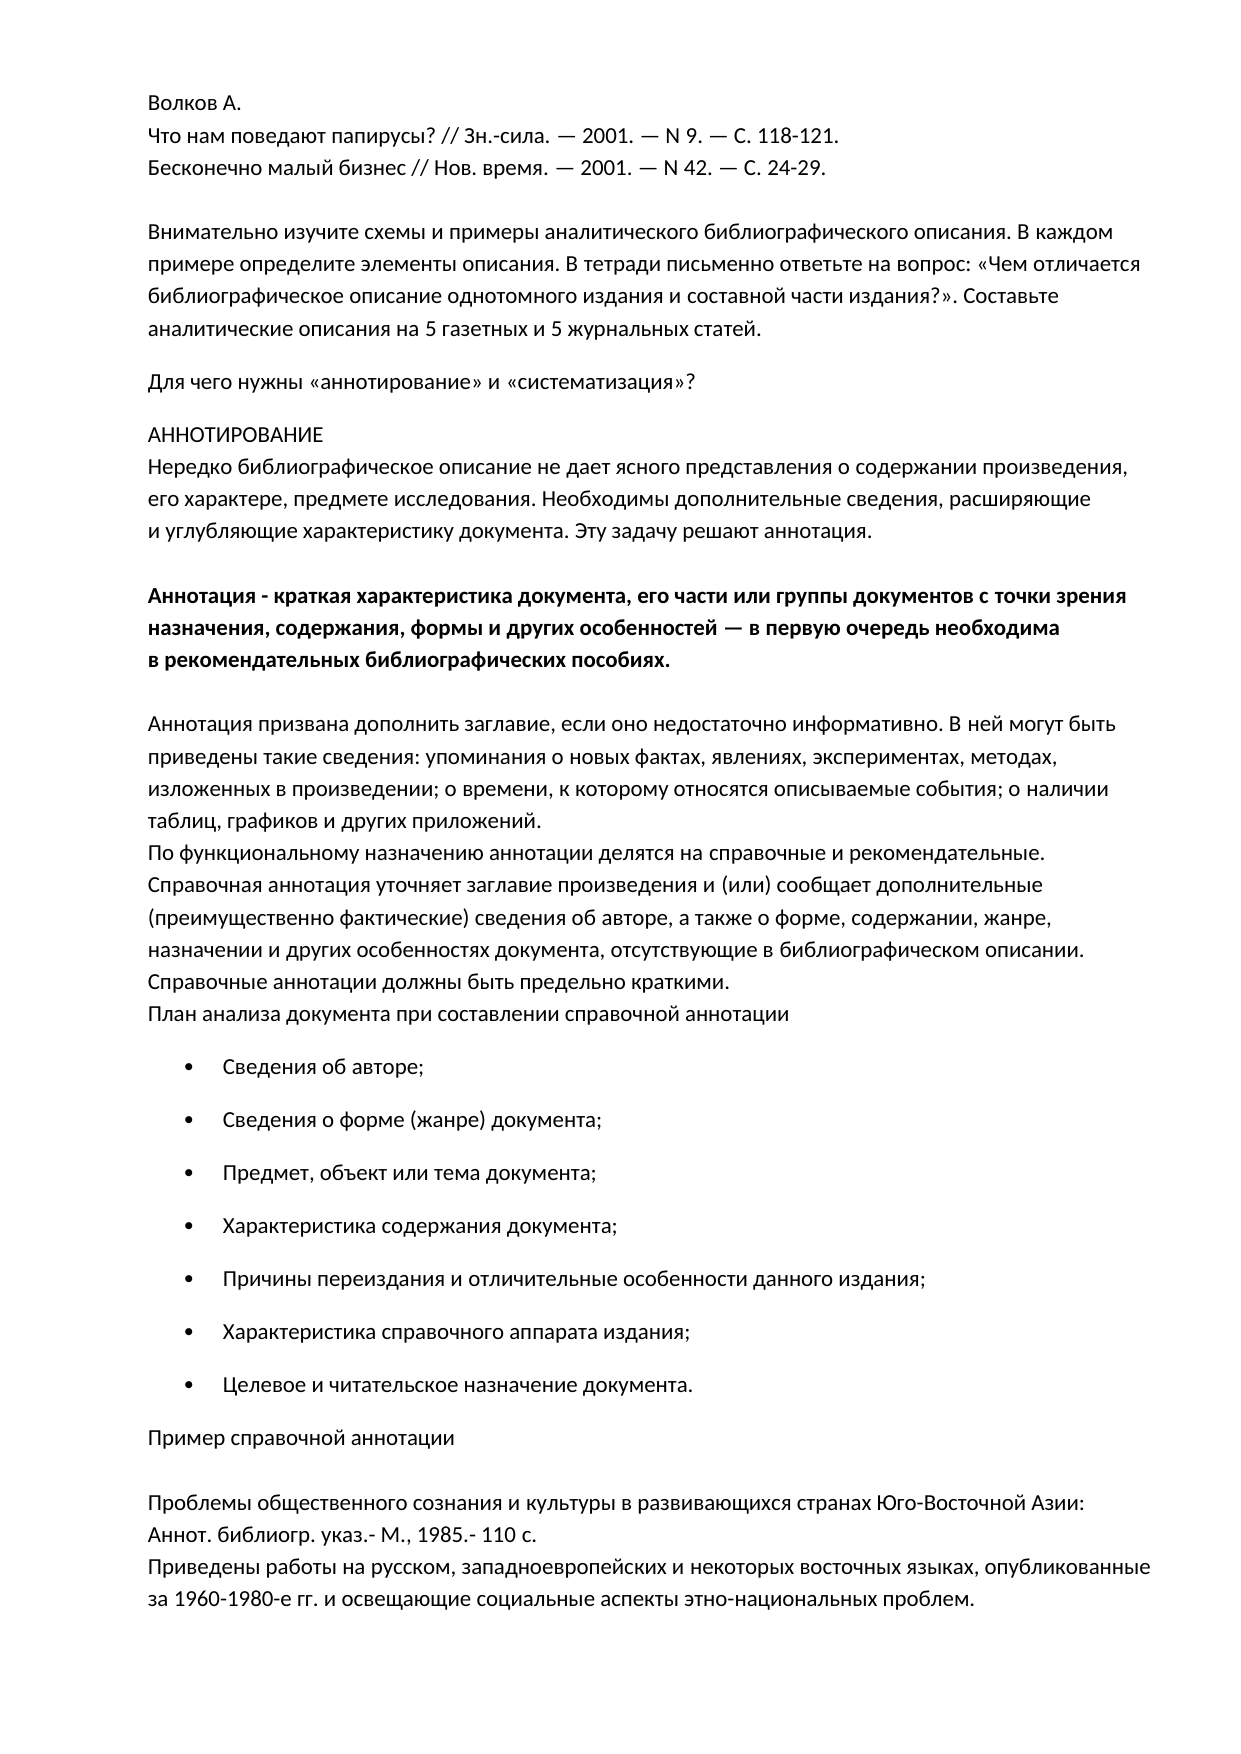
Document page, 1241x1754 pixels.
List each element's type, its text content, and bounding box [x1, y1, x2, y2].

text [148, 88, 1152, 342]
text АННОТИРОВАНИЕ Нередко библиографическое описание не дает ясного представления о содержании произведения, его характере, предмете исследования. Необходимы дополнительные сведения, расширяющие и углубляющие характеристику документа. Эту задачу решают аннотация. Аннотация - краткая характеристика документа, его части или группы документов с точки зрения назначения, содержания, формы и других особенностей — в первую очередь необходима в рекомендательных библиографических пособиях. Аннотация призвана дополнить заглавие, если оно недостаточно информативно. В ней могут быть приведены такие сведения: упоминания о новых фактах, явлениях, экспериментах, методах, изложенных в произведении; о времени, к которому относятся описываемые события; о наличии таблиц, графиков и других приложений. По функциональному назначению аннотации делятся на справочные и рекомендательные. Справочная аннотация уточняет заглавие произведения и (или) сообщает дополнительные (преимущественно фактические) сведения об авторе, а также о форме, содержании, жанре, назначении и других особенностях документа, отсутствующие в библиографическом описании. Справочные аннотации должны быть предельно краткими. План анализа документа при составлении справочной аннотации [148, 420, 1152, 1027]
list Целевое и читательское назначение документа. [185, 1370, 1152, 1398]
list Сведения об авторе; [185, 1052, 1152, 1080]
list Характеристика содержания документа; [185, 1211, 1152, 1239]
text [148, 1423, 1152, 1644]
list Предмет, объект или тема документа; [185, 1158, 1152, 1186]
text Для чего нужны «аннотирование» и «систематизация»? [148, 367, 1152, 395]
list Сведения о форме (жанре) документа; [185, 1105, 1152, 1133]
list Причины переиздания и отличительные особенности данного издания; [185, 1264, 1152, 1292]
list Характеристика справочного аппарата издания; [185, 1317, 1152, 1345]
